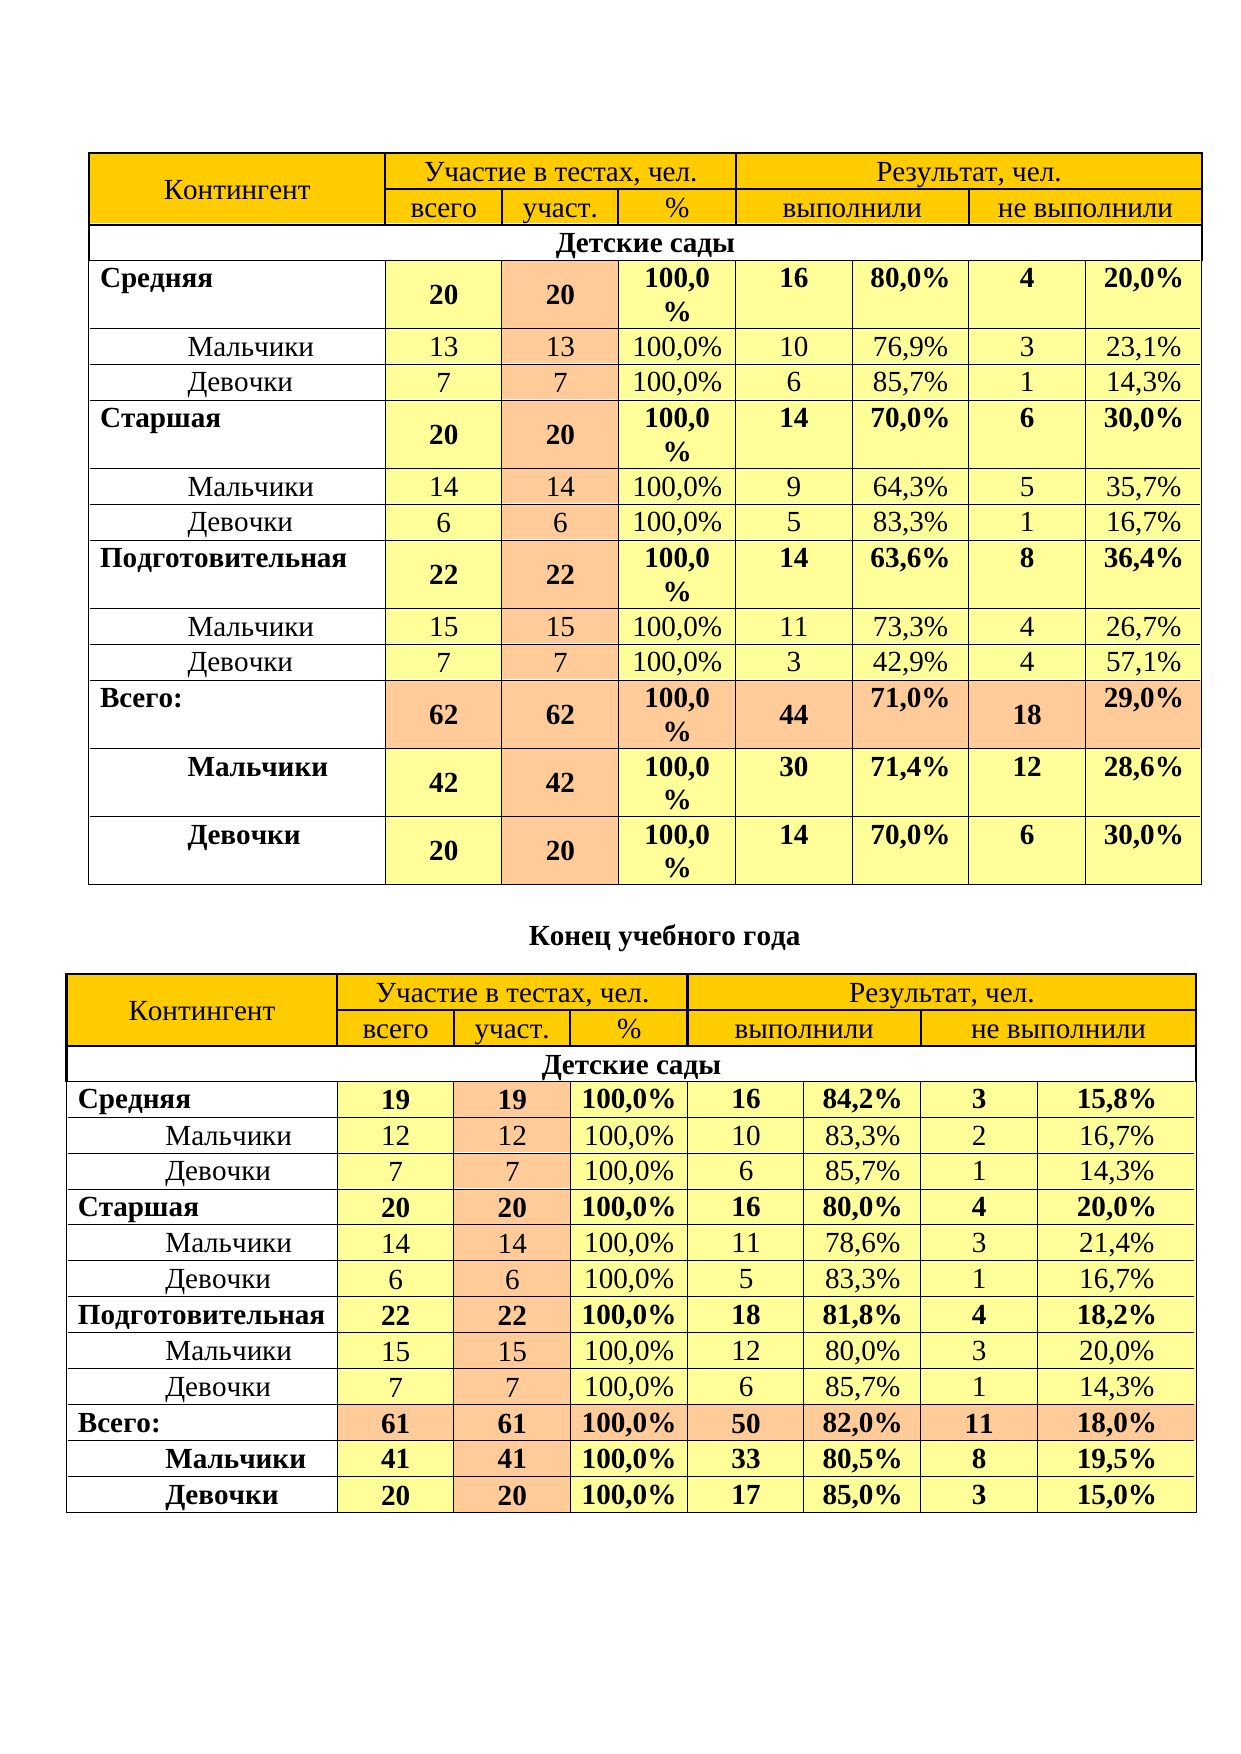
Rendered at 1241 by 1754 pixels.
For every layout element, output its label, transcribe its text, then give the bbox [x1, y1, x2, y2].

table_header Контингент [68, 975, 336, 1045]
table_cell не выполнили [970, 190, 1201, 223]
table_cell Старшая [89, 400, 385, 468]
table_cell 5 [736, 505, 852, 539]
table_cell 16 [736, 261, 852, 328]
table_cell 100,0% [571, 1154, 687, 1188]
table_cell 20 [338, 1190, 453, 1224]
table_cell 7 [338, 1154, 453, 1188]
table_cell 13 [386, 329, 501, 363]
table_cell 5 [688, 1261, 803, 1296]
table_cell 83,3% [804, 1261, 920, 1296]
table_cell выполнили [737, 190, 968, 223]
table_cell 20 [386, 261, 501, 328]
table_cell Подготовительная [89, 540, 385, 608]
table_cell 10 [736, 329, 852, 363]
table_cell Мальчики [67, 1332, 337, 1368]
table_cell Девочки [67, 1153, 337, 1188]
table_cell 85,7% [804, 1154, 920, 1188]
table_cell 20 [454, 1190, 570, 1224]
table_cell участ. [455, 1011, 569, 1045]
table_cell 21,4% [1038, 1224, 1196, 1260]
table_cell 6 [386, 505, 501, 539]
table_cell 100,0% [571, 1297, 687, 1332]
table_cell 6 [454, 1261, 570, 1296]
table_header Контингент [90, 154, 384, 223]
table_header Результат, чел. [689, 975, 1195, 1009]
table_cell 70,0% [853, 817, 968, 884]
table_cell 30,0% [1086, 400, 1201, 468]
table_cell Всего: [89, 680, 385, 748]
table_cell 62 [386, 681, 501, 748]
table_cell участ. [503, 190, 617, 223]
table_cell 18,2% [1038, 1296, 1196, 1332]
table_cell 18 [969, 681, 1085, 748]
table_cell 100,0% [571, 1190, 687, 1224]
table_cell 16,7% [1038, 1117, 1196, 1152]
table_cell Мальчики [89, 328, 385, 363]
table_cell 14 [502, 469, 618, 503]
table_cell Девочки [89, 364, 385, 399]
table_cell 28,6% [1086, 748, 1201, 816]
table_cell 35,7% [1086, 468, 1201, 503]
table_cell Мальчики [89, 748, 385, 816]
table_cell 42,9% [853, 645, 968, 679]
table_cell 20 [454, 1477, 570, 1512]
table_cell 7 [386, 365, 501, 399]
table_cell 18,0% [1038, 1404, 1196, 1440]
table_cell 16,7% [1086, 504, 1201, 539]
table_cell Девочки [89, 644, 385, 679]
table_cell 85,7% [804, 1369, 920, 1404]
table_cell 9 [736, 469, 852, 503]
table_cell 100,0% [571, 1477, 687, 1512]
table_cell 4 [921, 1297, 1037, 1332]
table_cell 14 [338, 1225, 453, 1260]
table_cell 11 [688, 1225, 803, 1260]
table_cell 15 [454, 1333, 570, 1368]
table_cell 100,0% [619, 609, 735, 643]
table_cell 83,3% [853, 505, 968, 539]
table_cell 14 [736, 817, 852, 884]
table_cell не выполнили [922, 1011, 1195, 1045]
table_cell 83,3% [804, 1118, 920, 1152]
table_cell 1 [969, 365, 1085, 399]
table_cell 73,3% [853, 609, 968, 643]
table_cell 11 [736, 609, 852, 643]
table_cell 14,3% [1086, 364, 1201, 399]
table_cell 64,3% [853, 469, 968, 503]
table_cell 17 [688, 1477, 803, 1512]
table_cell 14 [386, 469, 501, 503]
table_cell 3 [921, 1225, 1037, 1260]
table_cell 7 [386, 645, 501, 679]
table_cell 4 [969, 609, 1085, 643]
table_cell 8 [969, 541, 1085, 608]
table_cell 76,9% [853, 329, 968, 363]
table_cell 100,0% [571, 1441, 687, 1476]
table_cell 20,0% [1038, 1189, 1196, 1224]
table_cell 33 [688, 1441, 803, 1476]
table_cell 1 [921, 1154, 1037, 1188]
table_cell 6 [736, 365, 852, 399]
table_cell 7 [454, 1154, 570, 1188]
table_cell 63,6% [853, 541, 968, 608]
table_cell 100,0% [619, 329, 735, 363]
table_cell 84,2% [804, 1082, 920, 1117]
table_cell всего [386, 190, 501, 223]
table_cell 30,0% [1086, 816, 1201, 884]
table_cell всего [338, 1011, 453, 1045]
table_cell Девочки [67, 1368, 337, 1404]
table_cell 20 [386, 401, 501, 468]
table_cell 19 [338, 1082, 453, 1117]
table_cell 100,0% [619, 645, 735, 679]
table_cell 71,4% [853, 749, 968, 816]
table_cell 80,0% [804, 1190, 920, 1224]
table_cell Средняя [67, 1082, 337, 1117]
table_cell 7 [502, 365, 618, 399]
table_cell 2 [921, 1118, 1037, 1152]
table_cell 100,0% [619, 365, 735, 399]
table_cell 12 [338, 1118, 453, 1152]
table_cell 7 [338, 1369, 453, 1404]
table_header Участие в тестах, чел. [338, 975, 686, 1009]
table_cell 3 [921, 1333, 1037, 1368]
table_cell 3 [921, 1082, 1037, 1117]
table_cell 6 [969, 401, 1085, 468]
table_cell Детские сады [68, 1047, 1195, 1081]
table_cell 6 [688, 1369, 803, 1404]
table_cell 100,0% [619, 261, 735, 328]
table_cell 100,0% [571, 1118, 687, 1152]
table_cell 61 [454, 1405, 570, 1440]
table_cell 3 [969, 329, 1085, 363]
table_cell 100,0% [619, 505, 735, 539]
table_cell 62 [502, 681, 618, 748]
table_header Участие в тестах, чел. [386, 154, 735, 188]
table_cell Мальчики [89, 608, 385, 643]
table_cell 100,0% [619, 749, 735, 816]
table_cell 7 [454, 1369, 570, 1404]
table_cell 6 [502, 505, 618, 539]
table_cell 20 [502, 261, 618, 328]
table_cell Девочки [89, 816, 385, 884]
table_cell Мальчики [67, 1224, 337, 1260]
table_cell 26,7% [1086, 608, 1201, 643]
table_cell Средняя [89, 261, 385, 328]
table_cell 19,5% [1038, 1440, 1196, 1476]
table_cell 41 [338, 1441, 453, 1476]
table_cell 14,3% [1038, 1153, 1196, 1188]
table_cell 100,0% [571, 1225, 687, 1260]
table_cell 80,0% [853, 261, 968, 328]
table_cell 100,0% [571, 1405, 687, 1440]
table_cell 100,0% [619, 401, 735, 468]
table_cell 100,0% [571, 1082, 687, 1117]
table_cell 85,0% [804, 1477, 920, 1512]
table_cell Девочки [67, 1260, 337, 1296]
table_cell 30 [736, 749, 852, 816]
table_cell Детские сады [90, 226, 1201, 259]
table_cell 80,5% [804, 1441, 920, 1476]
table_cell 14 [454, 1225, 570, 1260]
table_cell 80,0% [804, 1333, 920, 1368]
table_cell 15,0% [1038, 1476, 1196, 1512]
table_cell 36,4% [1086, 540, 1201, 608]
table_cell 7 [502, 645, 618, 679]
table_cell 100,0% [619, 681, 735, 748]
table_cell 20 [502, 401, 618, 468]
table_cell 14 [736, 541, 852, 608]
table_cell 16,7% [1038, 1260, 1196, 1296]
table_cell 78,6% [804, 1225, 920, 1260]
table_cell 4 [969, 261, 1085, 328]
table_cell 1 [921, 1369, 1037, 1404]
table_cell 42 [386, 749, 501, 816]
table_cell 81,8% [804, 1297, 920, 1332]
table_cell % [571, 1011, 686, 1045]
table_cell 3 [736, 645, 852, 679]
table_cell 20,0% [1038, 1332, 1196, 1368]
table_cell 13 [502, 329, 618, 363]
table_cell 22 [338, 1297, 453, 1332]
table_cell 6 [688, 1154, 803, 1188]
table_cell 5 [969, 469, 1085, 503]
table_cell 6 [338, 1261, 453, 1296]
table_cell 100,0% [571, 1261, 687, 1296]
table_cell 10 [688, 1118, 803, 1152]
table_cell 50 [688, 1405, 803, 1440]
table_cell 8 [921, 1441, 1037, 1476]
table_cell 100,0% [571, 1369, 687, 1404]
table_cell 42 [502, 749, 618, 816]
table_cell 18 [688, 1297, 803, 1332]
table_header Результат, чел. [737, 154, 1201, 188]
table_cell 12 [688, 1333, 803, 1368]
table_cell 1 [921, 1261, 1037, 1296]
table_cell 82,0% [804, 1405, 920, 1440]
table_cell 22 [502, 541, 618, 608]
table_cell 4 [921, 1190, 1037, 1224]
table_cell 15 [502, 609, 618, 643]
text Конец учебного года [74, 918, 1152, 952]
table_cell 15 [386, 609, 501, 643]
table_cell 44 [736, 681, 852, 748]
table_cell 14 [736, 401, 852, 468]
table_cell 12 [454, 1118, 570, 1152]
table_cell Старшая [67, 1189, 337, 1224]
table_cell 20 [386, 817, 501, 884]
table_cell % [619, 190, 735, 223]
table_cell 70,0% [853, 401, 968, 468]
table_cell 16 [688, 1082, 803, 1117]
table_cell 16 [688, 1190, 803, 1224]
table_cell 22 [386, 541, 501, 608]
table_cell 20,0% [1086, 260, 1201, 328]
table_cell 100,0% [571, 1333, 687, 1368]
table_cell 6 [969, 817, 1085, 884]
table_cell Мальчики [67, 1117, 337, 1152]
table_cell 61 [338, 1405, 453, 1440]
table_cell 20 [502, 817, 618, 884]
table_cell 1 [969, 505, 1085, 539]
table_cell 11 [921, 1405, 1037, 1440]
table_cell Девочки [67, 1476, 337, 1512]
table_cell 4 [969, 645, 1085, 679]
table_cell 85,7% [853, 365, 968, 399]
table_cell Всего: [67, 1404, 337, 1440]
table_cell 100,0% [619, 469, 735, 503]
table_cell 100,0% [619, 817, 735, 884]
table_cell Девочки [89, 504, 385, 539]
table_cell Мальчики [89, 468, 385, 503]
table_cell 22 [454, 1297, 570, 1332]
table_cell 41 [454, 1441, 570, 1476]
table_cell 14,3% [1038, 1368, 1196, 1404]
table_cell 15 [338, 1333, 453, 1368]
table_cell 20 [338, 1477, 453, 1512]
table_cell 23,1% [1086, 328, 1201, 363]
table_cell Мальчики [67, 1440, 337, 1476]
table_cell 29,0% [1086, 680, 1201, 748]
table_cell 19 [454, 1082, 570, 1117]
table_cell 15,8% [1038, 1081, 1196, 1117]
table_cell 100,0% [619, 541, 735, 608]
table_cell 57,1% [1086, 644, 1201, 679]
table_cell Подготовительная [67, 1296, 337, 1332]
table_cell 12 [969, 749, 1085, 816]
table_cell 71,0% [853, 681, 968, 748]
table_cell 3 [921, 1477, 1037, 1512]
table_cell выполнили [689, 1011, 920, 1045]
